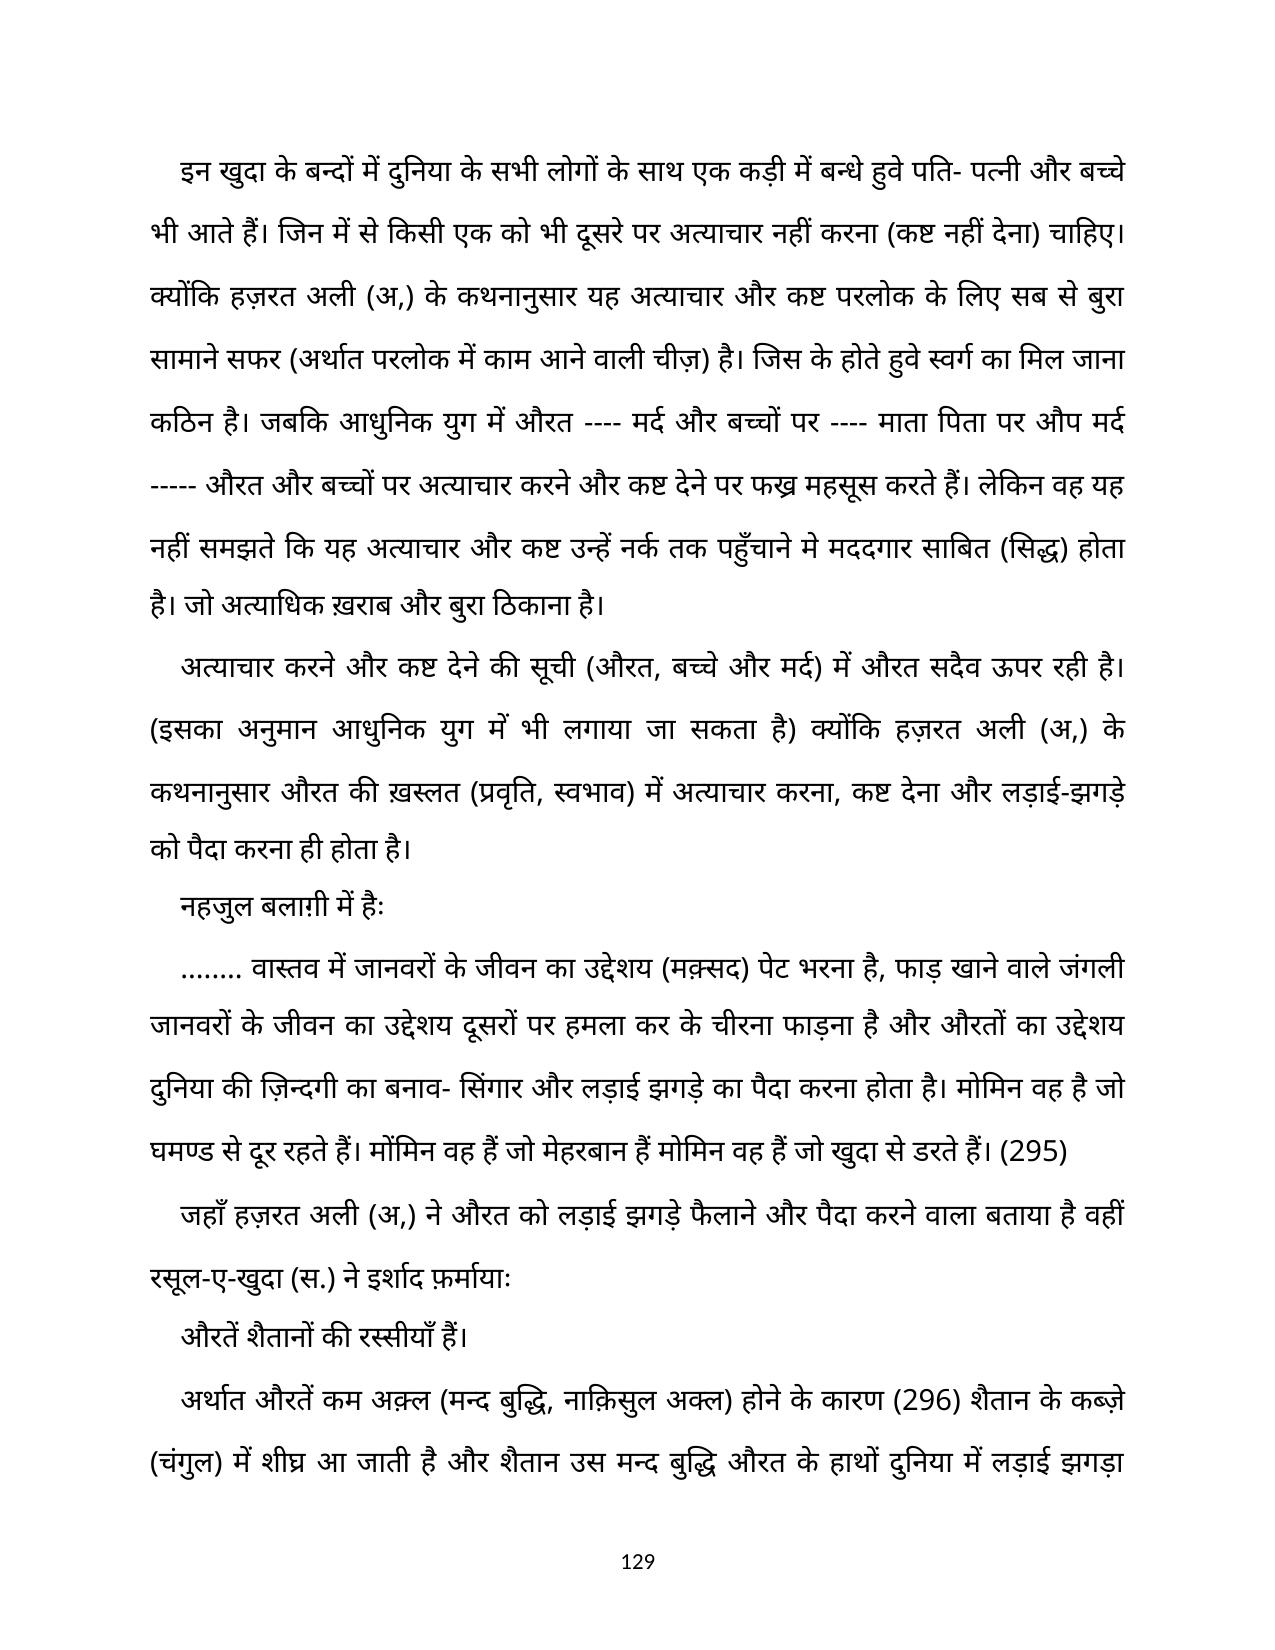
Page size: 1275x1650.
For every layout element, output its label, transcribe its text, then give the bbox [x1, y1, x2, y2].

text जहाँ हज़रत अली (अ,) ने औरत को लड़ाई झगड़े फैलाने और पैदा करने वाला बताया है वहीं रसूल-ए-खुदा (स.) ने इर्शाद फ़र्मायाः [150, 1194, 1125, 1300]
text नहजुल बलाग़ी में हैः [150, 890, 1125, 928]
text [150, 1379, 1125, 1484]
text ........ वास्तव में जानवरों के जीवन का उद्देशय (मक़्सद) पेट भरना है, फाड़ खाने वाले जंगली जानवरों के जीवन का उद्देशय दूसरों पर हमला कर के चीरना फाड़ना है और औरतों का उद्देशय दुनिया की ज़िन्दगी का बनाव- सिंगार और लड़ाई झगड़े का पैदा करना होता है। मोमिन वह है जो घमण्ड से दूर रहते हैं। मोंमिन वह हैं जो मेहरबान हैं मोमिन वह हैं जो खुदा से डरते हैं। (295) [150, 947, 1125, 1173]
text औरतें शैतानों की रस्सीयाँ हैं। [150, 1322, 1125, 1360]
text अत्याचार करने और कष्ट देने की सूची (औरत, बच्चे और मर्द) में औरत सदैव ऊपर रही है। (इसका अनुमान आधुनिक युग में भी लगाया जा सकता है) क्योंकि हज़रत अली (अ,) के कथनानुसार औरत की ख़स्लत (प्रवृति, स्वभाव) में अत्याचार करना, कष्ट देना और लड़ाई-झगड़े को पैदा करना ही होता है। [150, 646, 1125, 871]
text इन खुदा के बन्दों में दुनिया के सभी लोगों के साथ एक कड़ी में बन्धे हुवे पति- पत्नी और बच्चे भी आते हैं। जिन में से किसी एक को भी दूसरे पर अत्याचार नहीं करना (कष्ट नहीं देना) चाहिए। क्योंकि हज़रत अली (अ,) के कथनानुसार यह अत्याचार और कष्ट परलोक के लिए सब से बुरा सामाने सफर (अर्थात परलोक में काम आने वाली चीज़) है। जिस के होते हुवे स्वर्ग का मिल जाना कठिन है। जबकि आधुनिक युग में औरत ---- मर्द और बच्चों पर ---- माता पिता पर औप मर्द ----- औरत और बच्चों पर अत्याचार करने और कष्ट देने पर फख्र महसूस करते हैं। लेकिन वह यह नहीं समझते कि यह अत्याचार और कष्ट उन्हें नर्क तक पहुँचाने मे मददगार साबित (सिद्ध) होता है। जो अत्याधिक ख़राब और बुरा ठिकाना है। [150, 150, 1125, 627]
